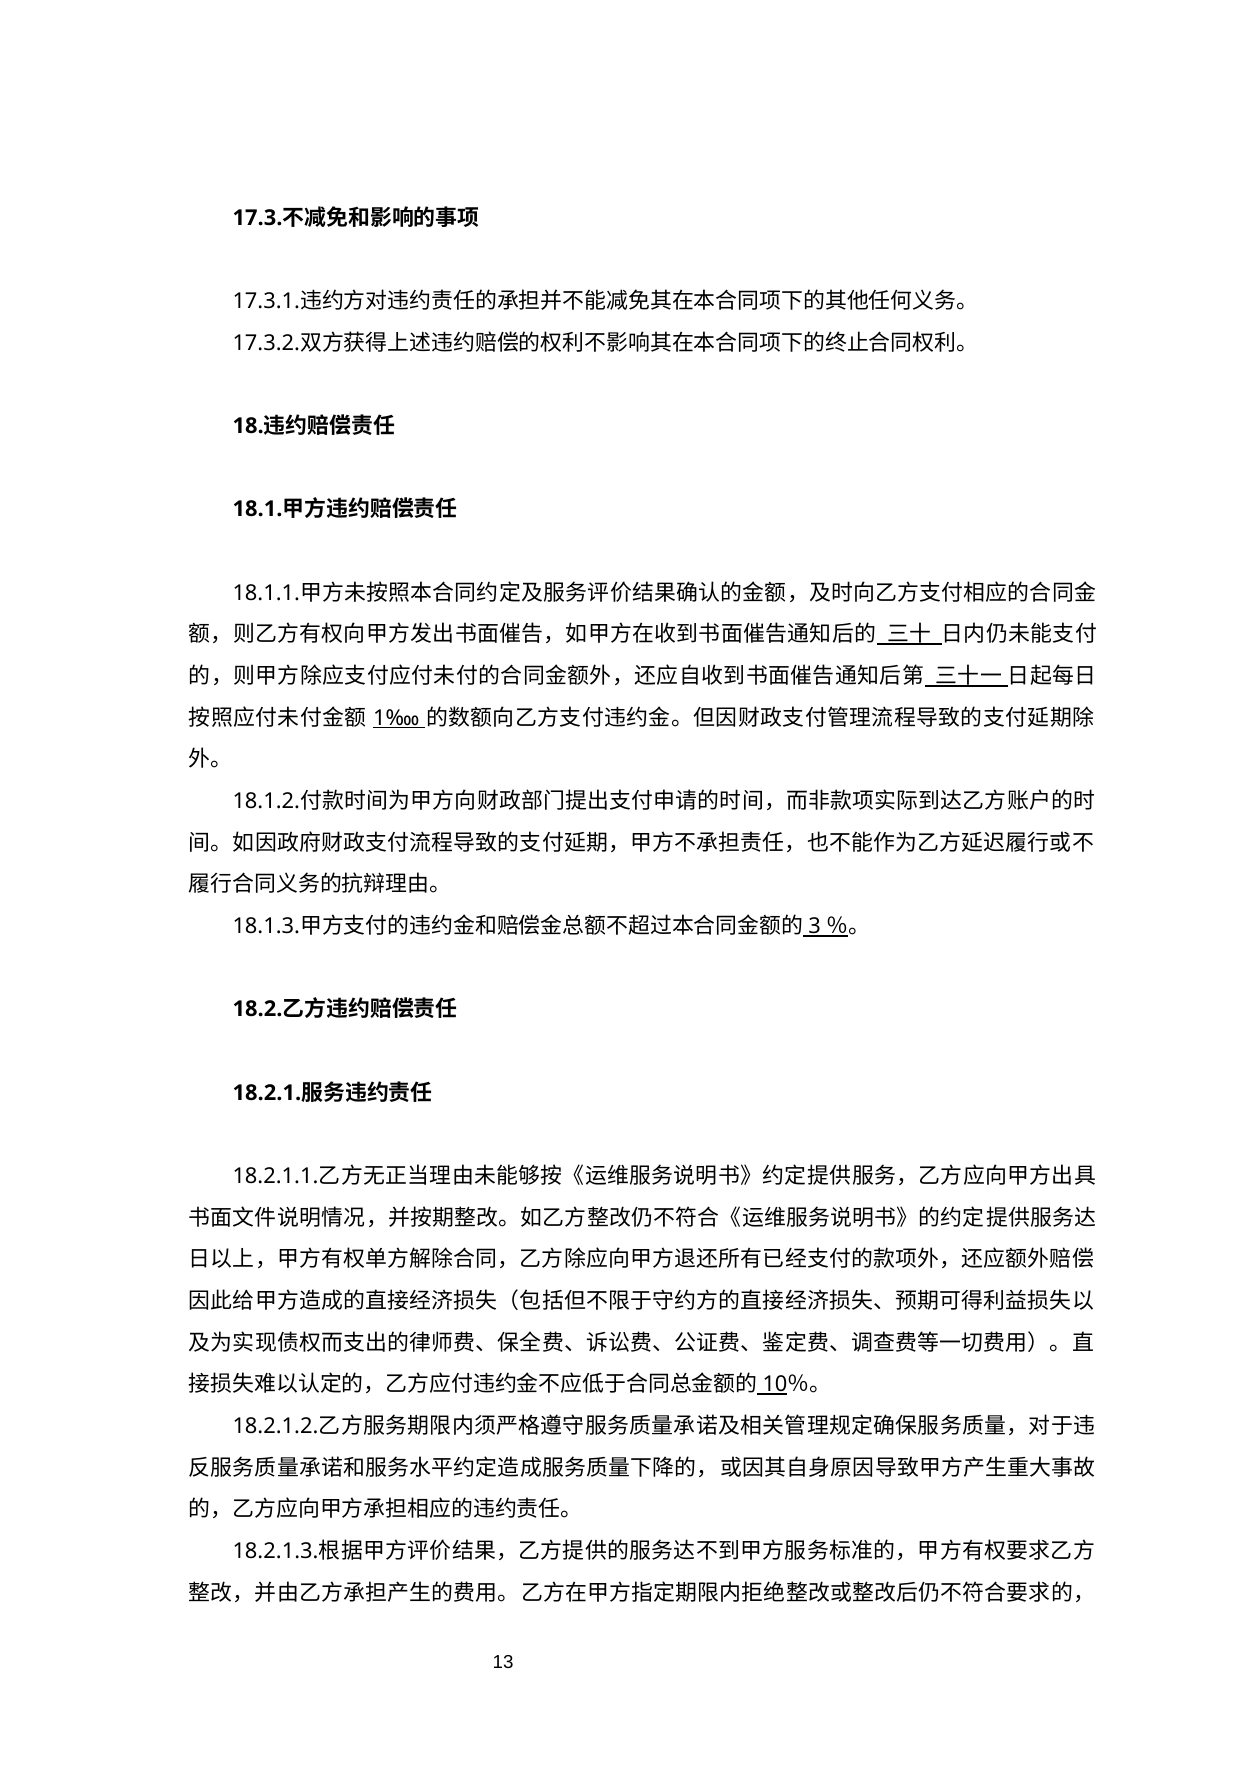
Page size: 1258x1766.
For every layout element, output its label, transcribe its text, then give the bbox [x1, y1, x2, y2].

text 18.1.2.付款时间为甲方向财政部门提出支付申请的时间，而非款项实际到达乙方账户的时间。如因政府财政支付流程导致的支付延期，甲方不承担责任，也不能作为乙方延迟履行或不履行合同义务的抗辩理由。 [188, 775, 1096, 900]
text 18.违约赔偿责任 [188, 400, 1096, 442]
text 18.1.1.甲方未按照本合同约定及服务评价结果确认的金额，及时向乙方支付相应的合同金额，则乙方有权向甲方发出书面催告，如甲方在收到书面催告通知后的 三十 日内仍未能支付的，则甲方除应支付应付未付的合同金额外，还应自收到书面催告通知后第 三十一 日起每日按照应付未付金额 1‱ 的数额向乙方支付违约金。但因财政支付管理流程导致的支付延期除外。 [188, 567, 1096, 775]
text 18.1.甲方违约赔偿责任 [188, 483, 1096, 525]
text 18.2.乙方违约赔偿责任 [188, 983, 1096, 1025]
text 18.2.1.1.乙方无正当理由未能够按《运维服务说明书》约定提供服务，乙方应向甲方出具书面文件说明情况，并按期整改。如乙方整改仍不符合《运维服务说明书》的约定提供服务达 日以上，甲方有权单方解除合同，乙方除应向甲方退还所有已经支付的款项外，还应额外赔偿因此给甲方造成的直接经济损失（包括但不限于守约方的直接经济损失、预期可得利益损失以及为实现债权而支出的律师费、保全费、诉讼费、公证费、鉴定费、调查费等一切费用）。直接损失难以认定的，乙方应付违约金不应低于合同总金额的 10％。 [188, 1150, 1096, 1400]
text 17.3.不减免和影响的事项 [188, 192, 1096, 233]
text 18.1.3.甲方支付的违约金和赔偿金总额不超过本合同金额的 3 ％。 [188, 900, 1096, 942]
text 17.3.1.违约方对违约责任的承担并不能减免其在本合同项下的其他任何义务。 [188, 275, 1096, 317]
text 17.3.2.双方获得上述违约赔偿的权利不影响其在本合同项下的终止合同权利。 [188, 317, 1096, 358]
text 18.2.1.2.乙方服务期限内须严格遵守服务质量承诺及相关管理规定确保服务质量，对于违反服务质量承诺和服务水平约定造成服务质量下降的，或因其自身原因导致甲方产生重大事故的，乙方应向甲方承担相应的违约责任。 [188, 1400, 1096, 1525]
text 18.2.1.服务违约责任 [188, 1067, 1096, 1108]
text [188, 1525, 1096, 1608]
